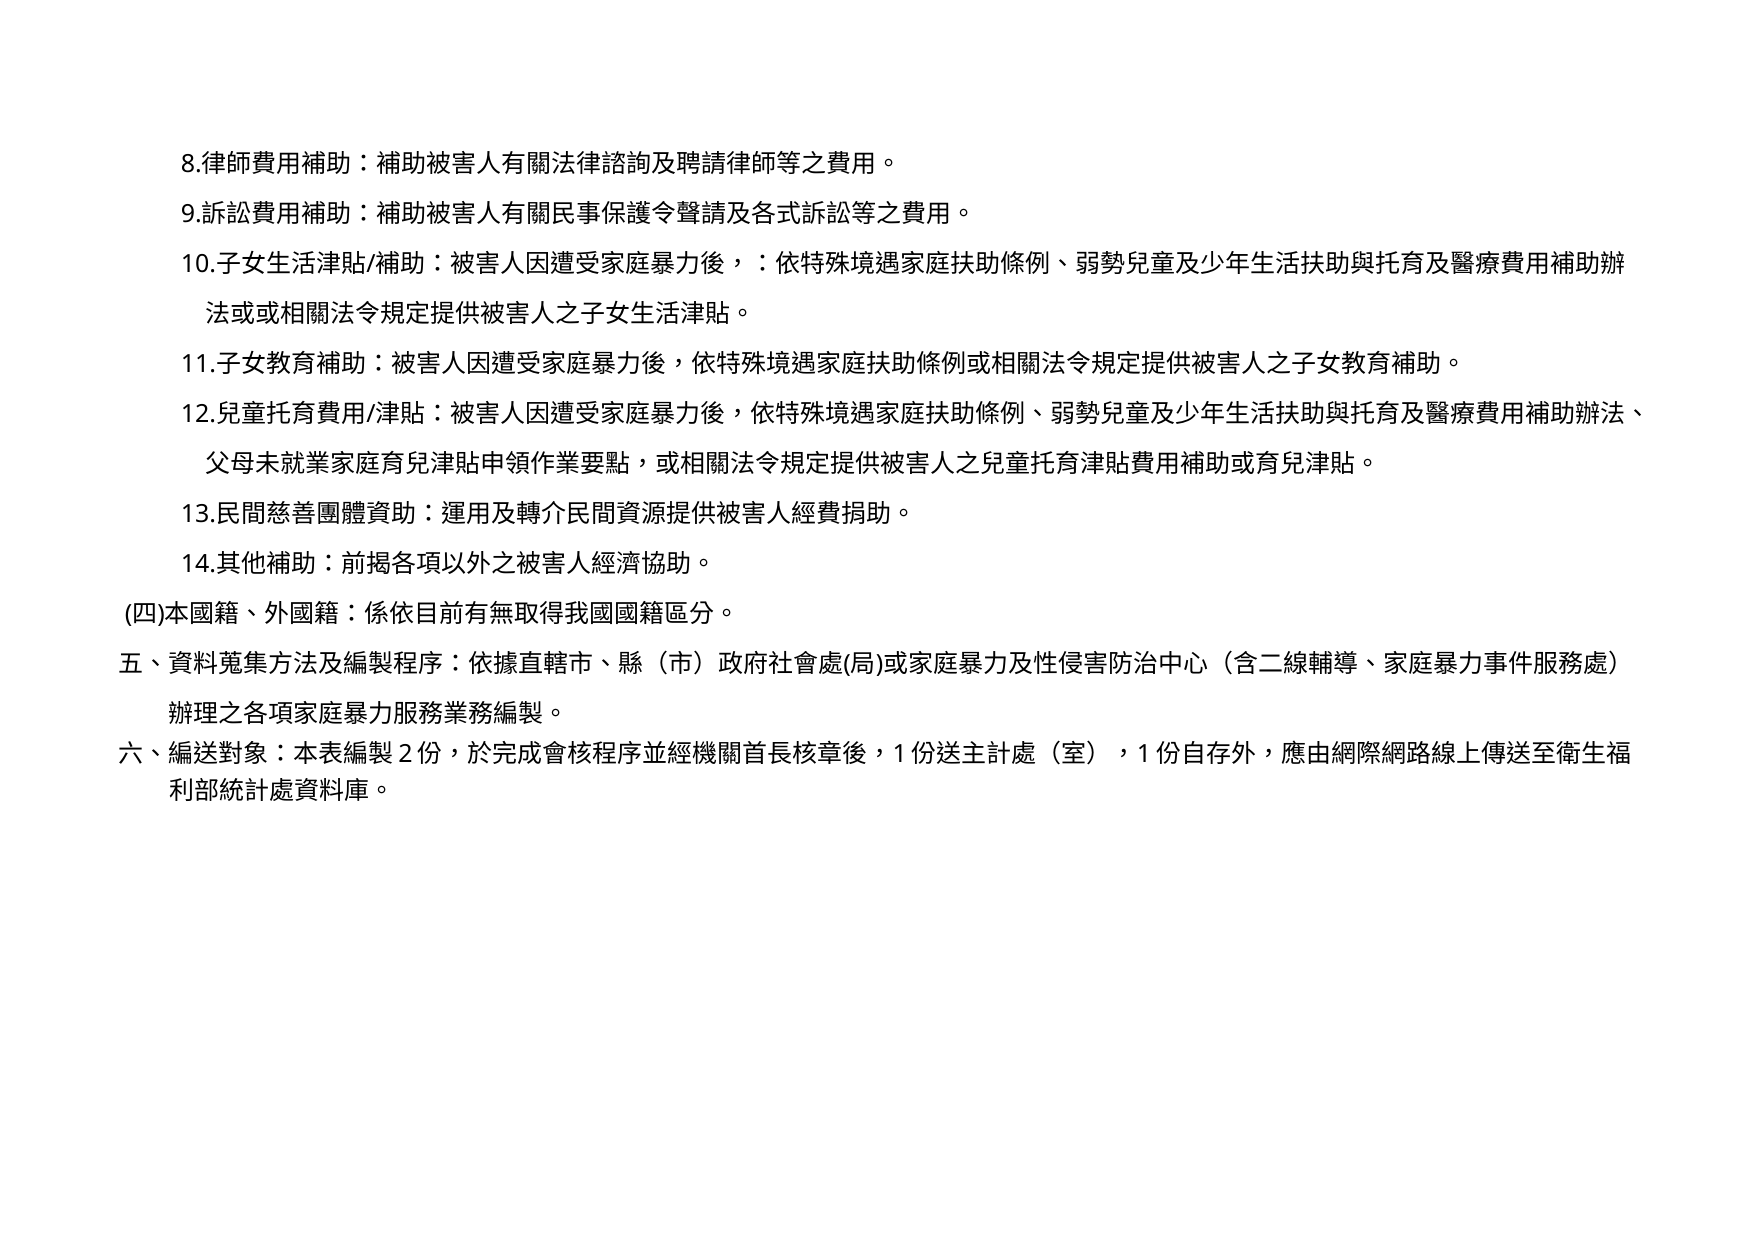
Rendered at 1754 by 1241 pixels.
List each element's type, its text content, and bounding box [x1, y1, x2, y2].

text 五、資料蒐集方法及編製程序：依據直轄市、縣（市）政府社會處(局)或家庭暴力及性侵害防治中心（含二線輔導、家庭暴力事件服務處）辦理之各項家庭暴力服務業務編製。 [118, 633, 1636, 733]
text 11.子女教育補助：被害人因遭受家庭暴力後，依特殊境遇家庭扶助條例或相關法令規定提供被害人之子女教育補助。 [181, 333, 1636, 383]
text 12.兒童托育費用/津貼：被害人因遭受家庭暴力後，依特殊境遇家庭扶助條例、弱勢兒童及少年生活扶助與托育及醫療費用補助辦法、父母未就業家庭育兒津貼申領作業要點，或相關法令規定提供被害人之兒童托育津貼費用補助或育兒津貼。 [181, 383, 1636, 483]
text 9.訴訟費用補助：補助被害人有關民事保護令聲請及各式訴訟等之費用。 [181, 183, 1636, 233]
text 六、編送對象：本表編製2份，於完成會核程序並經機關首長核章後，1份送主計處（室），1份自存外，應由網際網路線上傳送至衛生福利部統計處資料庫。 [118, 733, 1636, 808]
text 13.民間慈善團體資助：運用及轉介民間資源提供被害人經費捐助。 [181, 483, 1636, 533]
text (四)本國籍、外國籍：係依目前有無取得我國國籍區分。 [118, 583, 1636, 633]
text 10.子女生活津貼/補助：被害人因遭受家庭暴力後，：依特殊境遇家庭扶助條例、弱勢兒童及少年生活扶助與托育及醫療費用補助辦法或或相關法令規定提供被害人之子女生活津貼。 [181, 233, 1636, 333]
text 8.律師費用補助：補助被害人有關法律諮詢及聘請律師等之費用。 [181, 133, 1636, 183]
text 14.其他補助：前揭各項以外之被害人經濟協助。 [181, 533, 1636, 583]
